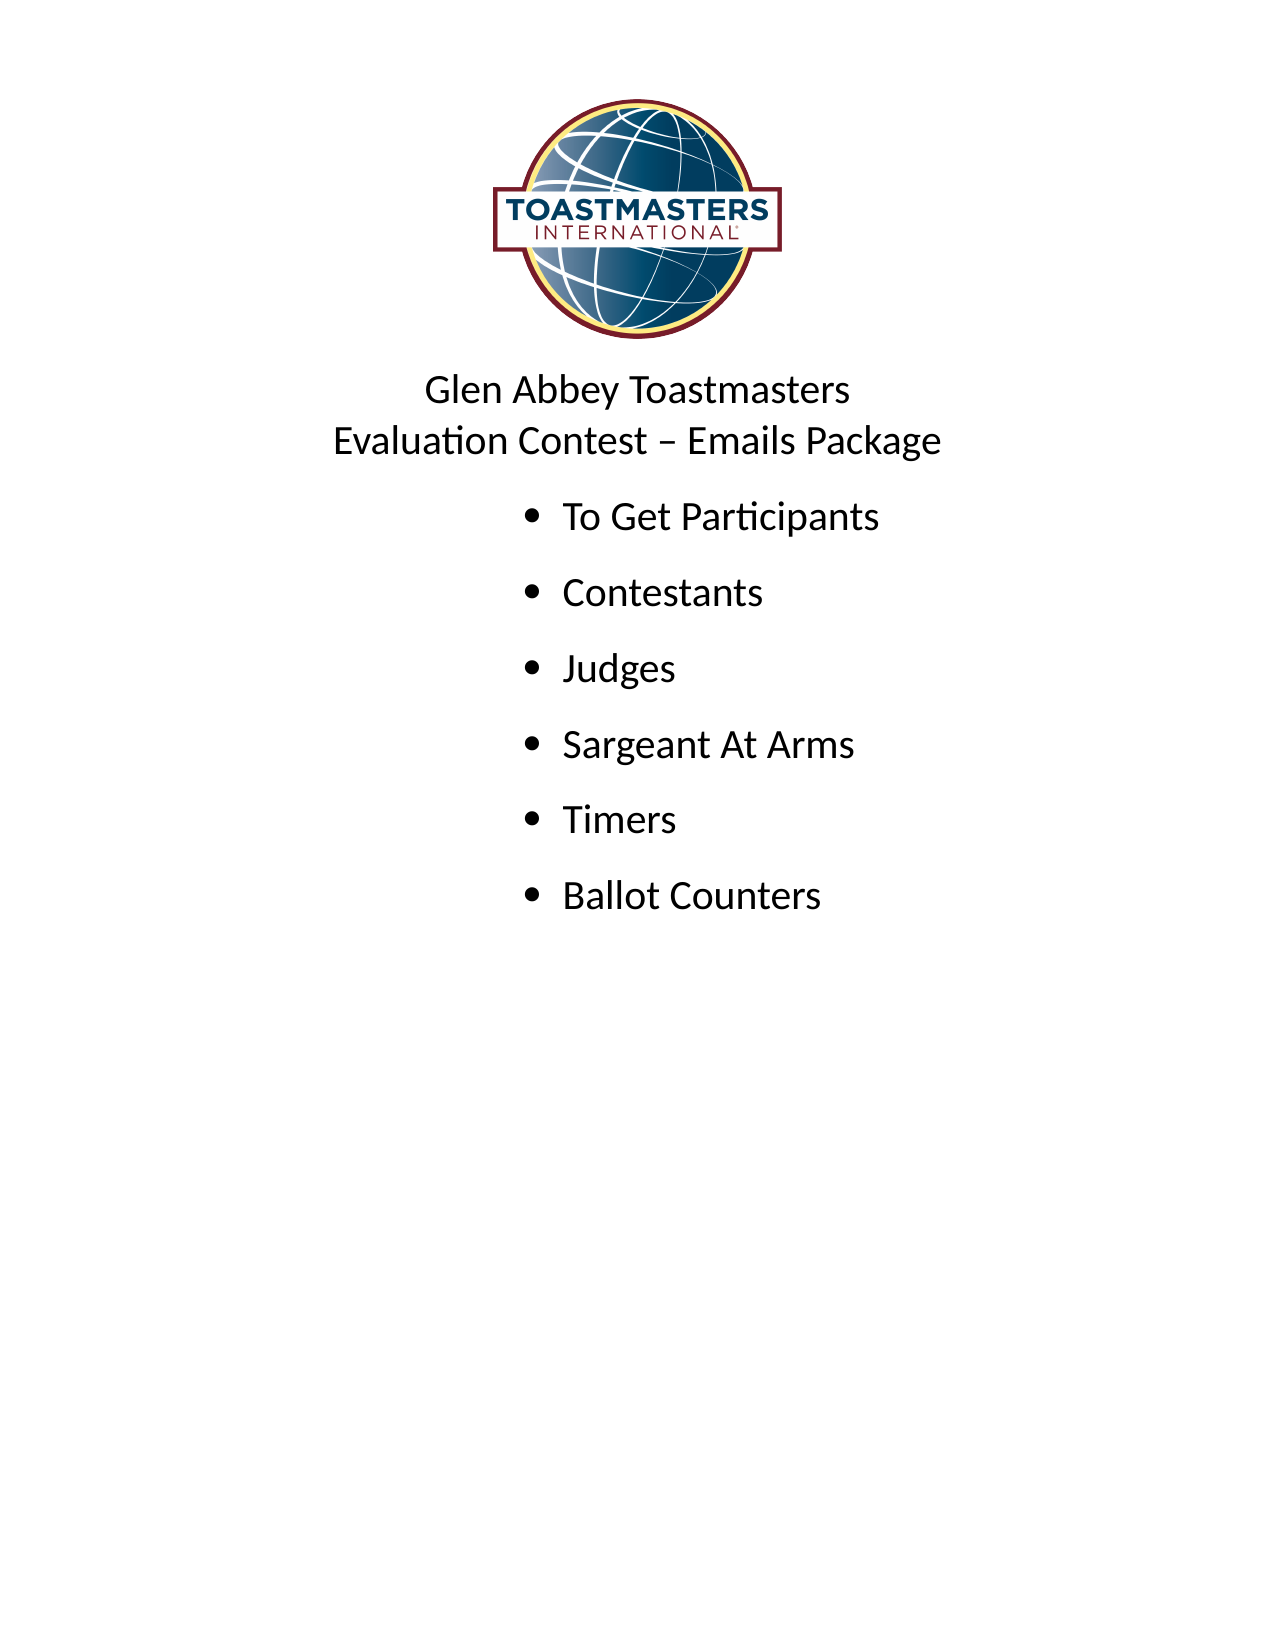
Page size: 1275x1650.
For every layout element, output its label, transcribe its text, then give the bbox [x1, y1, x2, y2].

subtitle Sargeant At Arms [525, 718, 1200, 768]
subtitle To Get Participants [525, 490, 1200, 541]
subtitle Contestants [525, 566, 1200, 617]
subtitle Judges [525, 642, 1200, 693]
picture [493, 99, 782, 339]
subtitle Ballot Counters [525, 869, 1200, 920]
subtitle Timers [525, 793, 1200, 844]
subtitle Glen Abbey Toastmasters Evaluation Contest – Emails Package [75, 363, 1200, 465]
